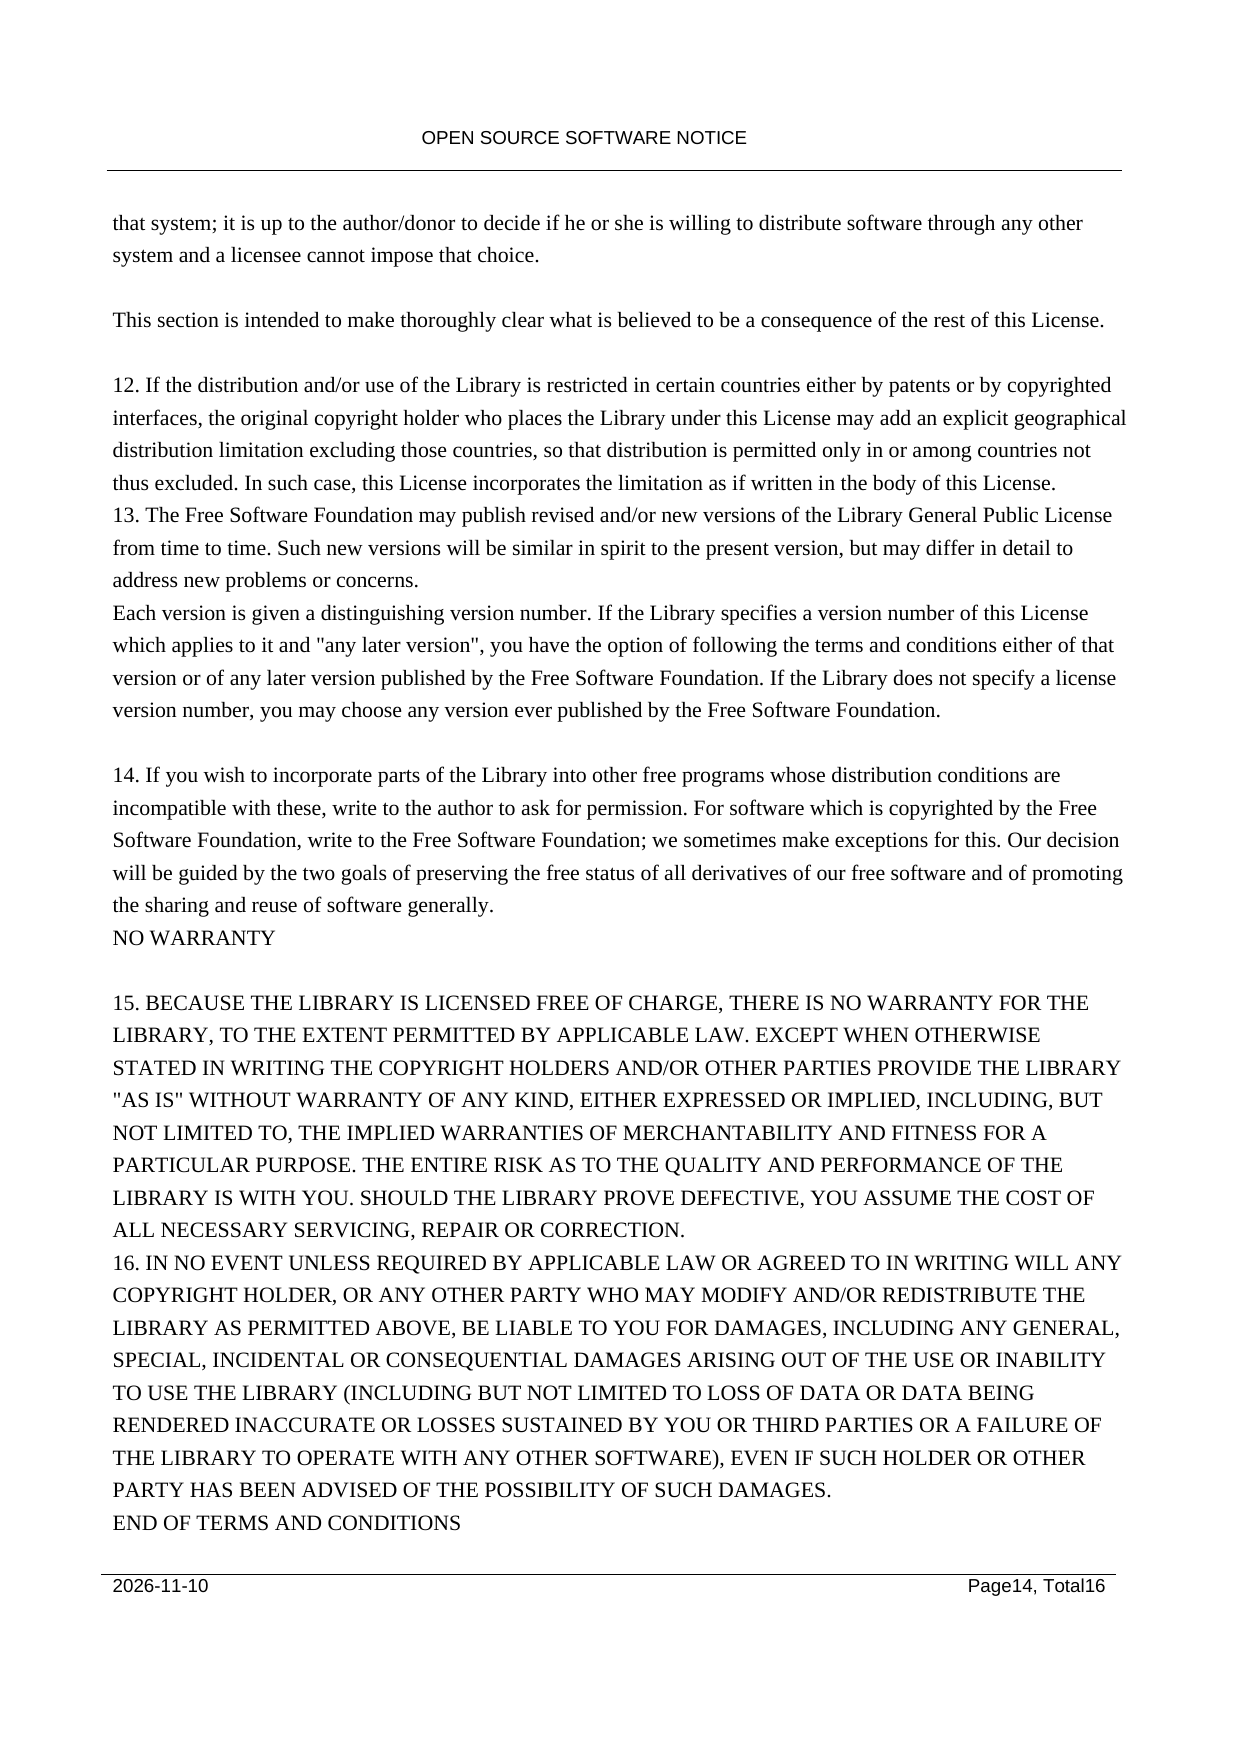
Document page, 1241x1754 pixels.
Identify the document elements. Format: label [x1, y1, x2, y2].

text [112, 206, 1128, 1539]
